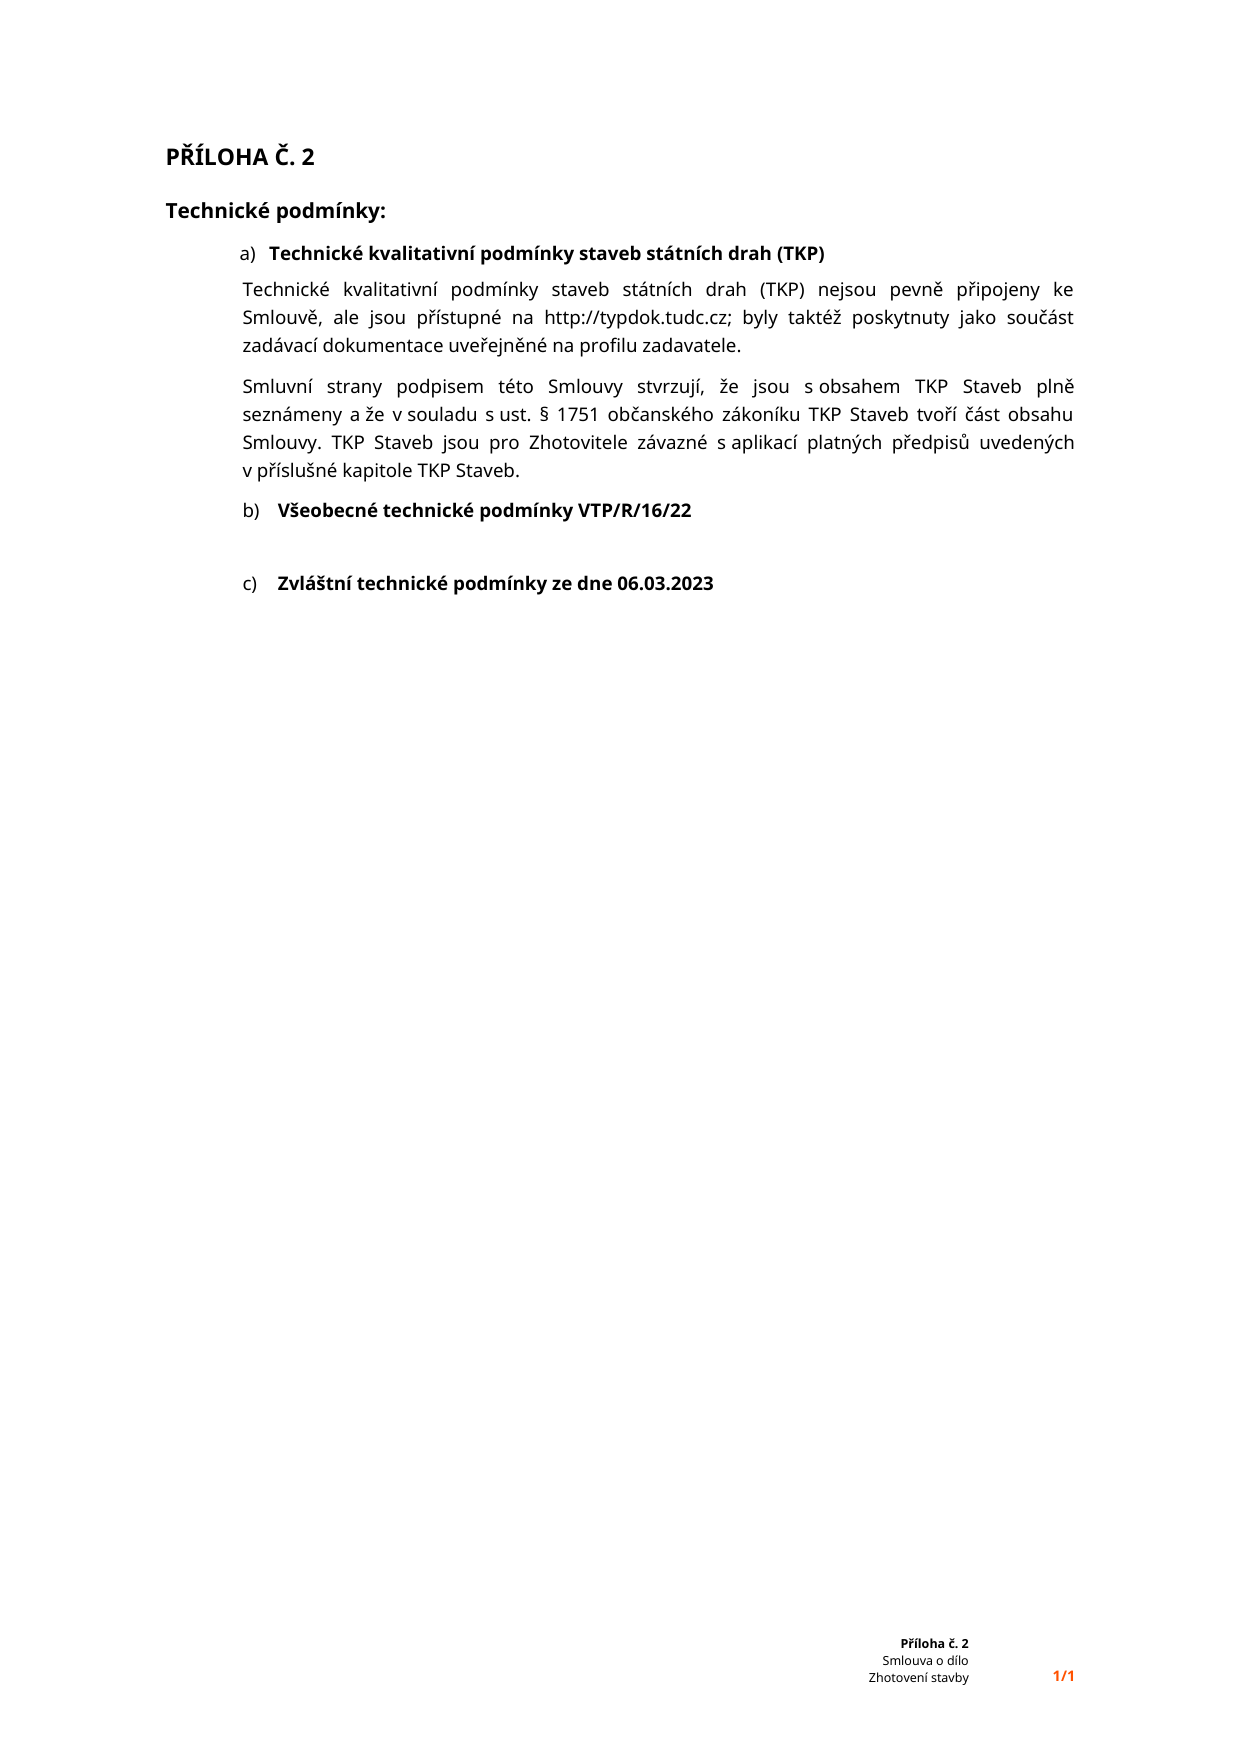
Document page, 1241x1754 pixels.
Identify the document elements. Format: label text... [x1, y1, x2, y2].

text Příloha č. 2 [165, 141, 1075, 173]
text Technické podmínky: [165, 197, 1075, 225]
text Zvláštní technické podmínky ze dne 06.03.2023 [242, 571, 1075, 596]
text Technické kvalitativní podmínky staveb státních drah (TKP) nejsou pevně připojeny ke Smlouvě, ale jsou přístupné na http://typdok.tudc.cz; byly taktéž poskytnuty jako součást zadávací dokumentace uveřejněné na profilu zadavatele. [242, 277, 1075, 358]
text Smluvní strany podpisem této Smlouvy stvrzují, že jsou s obsahem TKP Staveb plně seznámeny a že v souladu s ust. § 1751 občanského zákoníku TKP Staveb tvoří část obsahu Smlouvy. TKP Staveb jsou pro Zhotovitele závazné s aplikací platných předpisů uvedených v příslušné kapitole TKP Staveb. [242, 373, 1075, 483]
list Technické kvalitativní podmínky staveb státních drah (TKP) [239, 240, 1075, 266]
text Všeobecné technické podmínky VTP/R/16/22 [242, 498, 1075, 523]
